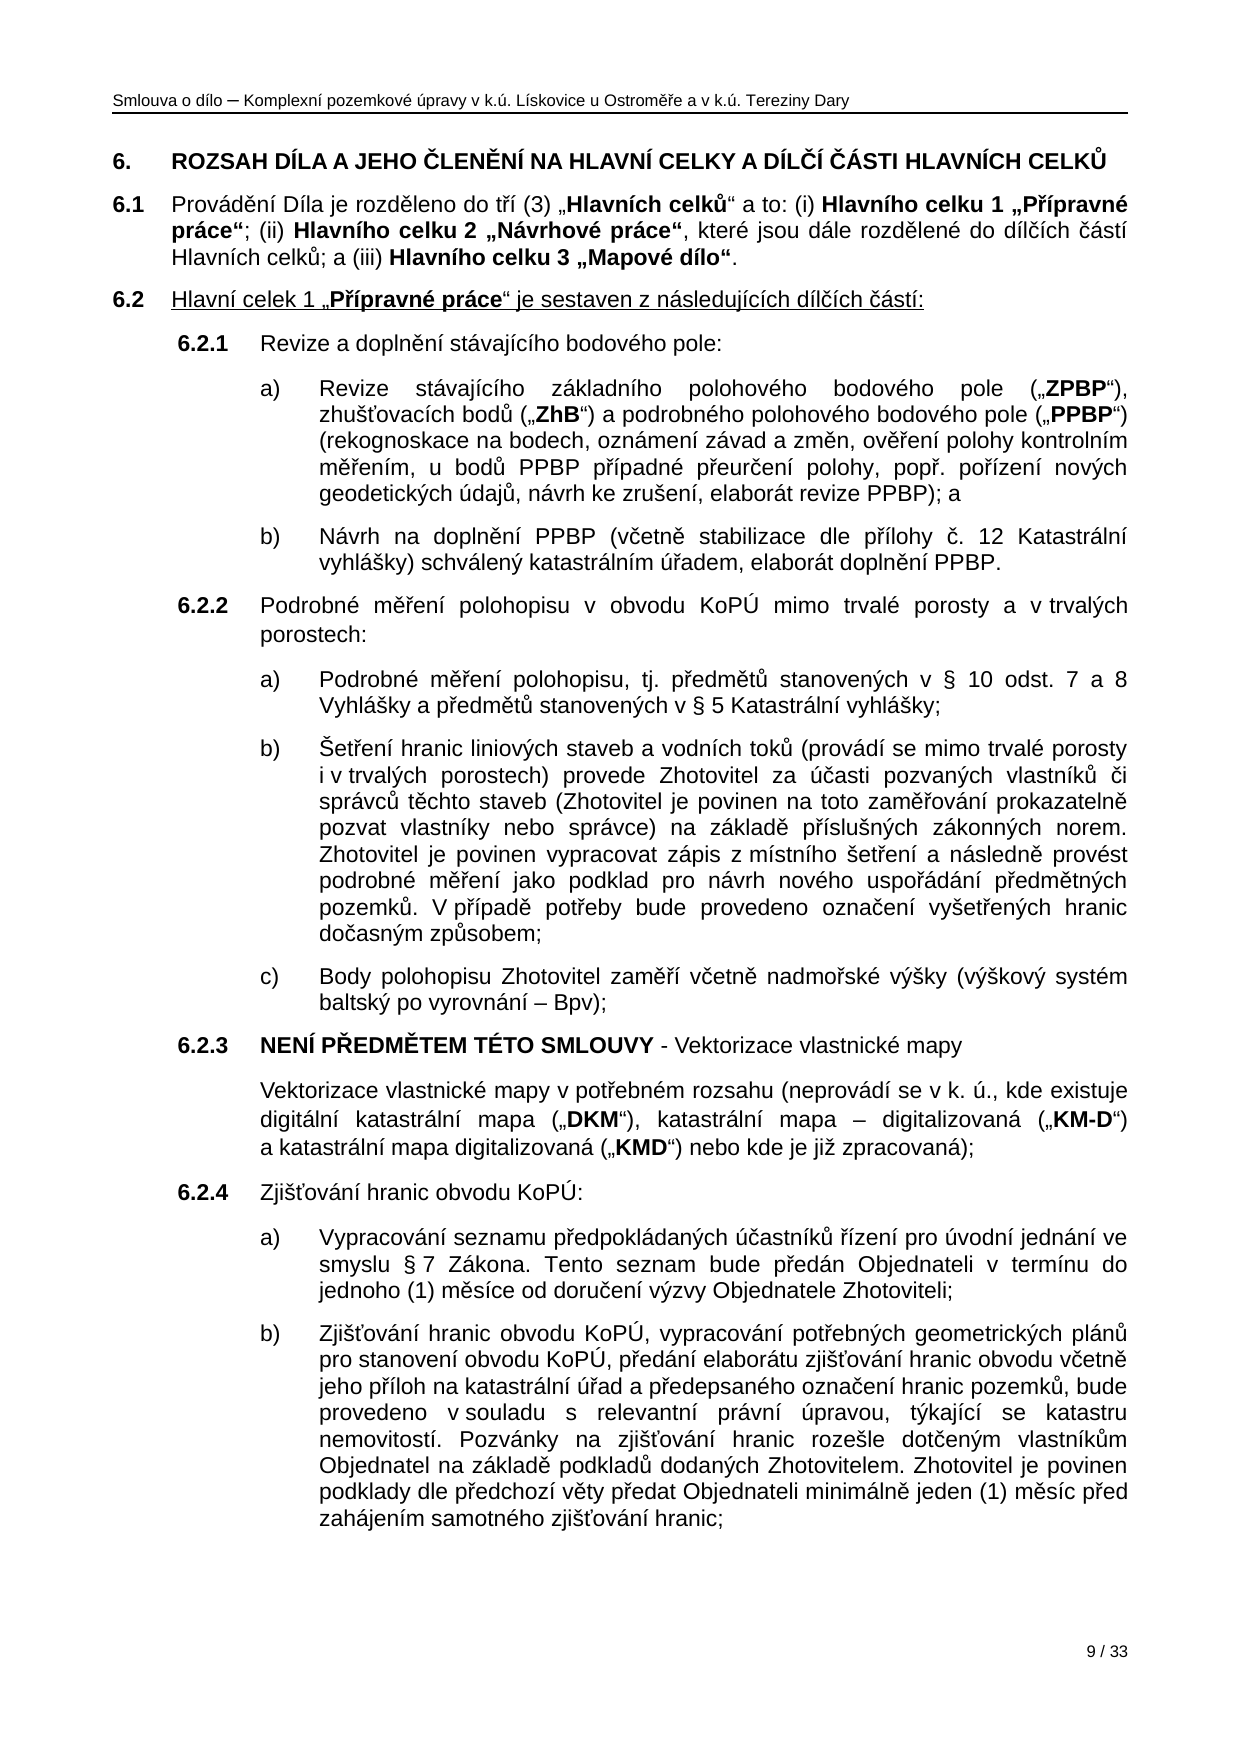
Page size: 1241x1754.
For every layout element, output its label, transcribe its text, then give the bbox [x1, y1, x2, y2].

text Není Předmětem této smlouvy - Vektorizace vlastnické mapy [177, 1032, 1128, 1058]
list Zjišťování hranic obvodu KoPÚ, vypracování potřebných geometrických plánů pro stanovení obvodu KoPÚ, předání elaborátu zjišťování hranic obvodu včetně jeho příloh na katastrální úřad a předepsaného označení hranic pozemků, bude provedeno v souladu s relevantní právní úpravou, týkající se katastru nemovitostí. Pozvánky na zjišťování hranic rozešle dotčeným vlastníkům Objednatel na základě podkladů dodaných Zhotovitelem. Zhotovitel je povinen podklady dle předchozí věty předat Objednateli minimálně jeden (1) měsíc před zahájením samotného zjišťování hranic; [260, 1320, 1128, 1531]
text Rozsah díla a jeho členění na hlavní celky a dílčí části Hlavních celků [112, 148, 1128, 174]
text Zjišťování hranic obvodu KoPÚ: [177, 1179, 1128, 1206]
list Revize stávajícího základního polohového bodového pole („ZPBP“), zhušťovacích bodů („ZhB“) a podrobného polohového bodového pole („PPBP“) (rekognoskace na bodech, oznámení závad a změn, ověření polohy kontrolním měřením, u bodů PPBP případné přeurčení polohy, popř. pořízení nových geodetických údajů, návrh ke zrušení, elaborát revize PPBP); a [260, 374, 1128, 506]
list Podrobné měření polohopisu, tj. předmětů stanovených v § 10 odst. 7 a 8 Vyhlášky a předmětů stanovených v § 5 Katastrální vyhlášky; [260, 666, 1128, 719]
text Provádění Díla je rozděleno do tří (3) „Hlavních celků“ a to: (i) Hlavního celku 1 „Přípravné práce“; (ii) Hlavního celku 2 „Návrhové práce“, které jsou dále rozdělené do dílčích částí Hlavních celků; a (iii) Hlavního celku 3 „Mapové dílo“. [112, 191, 1128, 270]
text Hlavní celek 1 „Přípravné práce“ je sestaven z následujících dílčích částí: [112, 286, 1128, 313]
list Body polohopisu Zhotovitel zaměří včetně nadmořské výšky (výškový systém baltský po vyrovnání – Bpv); [260, 963, 1128, 1016]
list Šetření hranic liniových staveb a vodních toků (provádí se mimo trvalé porosty i v trvalých porostech) provede Zhotovitel za účasti pozvaných vlastníků či správců těchto staveb (Zhotovitel je povinen na toto zaměřování prokazatelně pozvat vlastníky nebo správce) na základě příslušných zákonných norem. Zhotovitel je povinen vypracovat zápis z místního šetření a následně provést podrobné měření jako podklad pro návrh nového uspořádání předmětných pozemků. V případě potřeby bude provedeno označení vyšetřených hranic dočasným způsobem; [260, 735, 1128, 946]
list Návrh na doplnění PPBP (včetně stabilizace dle přílohy č. 12 Katastrální vyhlášky) schválený katastrálním úřadem, elaborát doplnění PPBP. [260, 523, 1128, 576]
list Vypracování seznamu předpokládaných účastníků řízení pro úvodní jednání ve smyslu § 7 Zákona. Tento seznam bude předán Objednateli v termínu do jednoho (1) měsíce od doručení výzvy Objednatele Zhotoviteli; [260, 1224, 1128, 1303]
list Vektorizace vlastnické mapy v potřebném rozsahu (neprovádí se v k. ú., kde existuje digitální katastrální mapa („DKM“), katastrální mapa – digitalizovaná („KM-D“) a katastrální mapa digitalizovaná („KMD“) nebo kde je již zpracovaná); [260, 1077, 1128, 1161]
text Podrobné měření polohopisu v obvodu KoPÚ mimo trvalé porosty a v trvalých porostech: [177, 592, 1128, 647]
text Revize a doplnění stávajícího bodového pole: [177, 329, 1128, 356]
